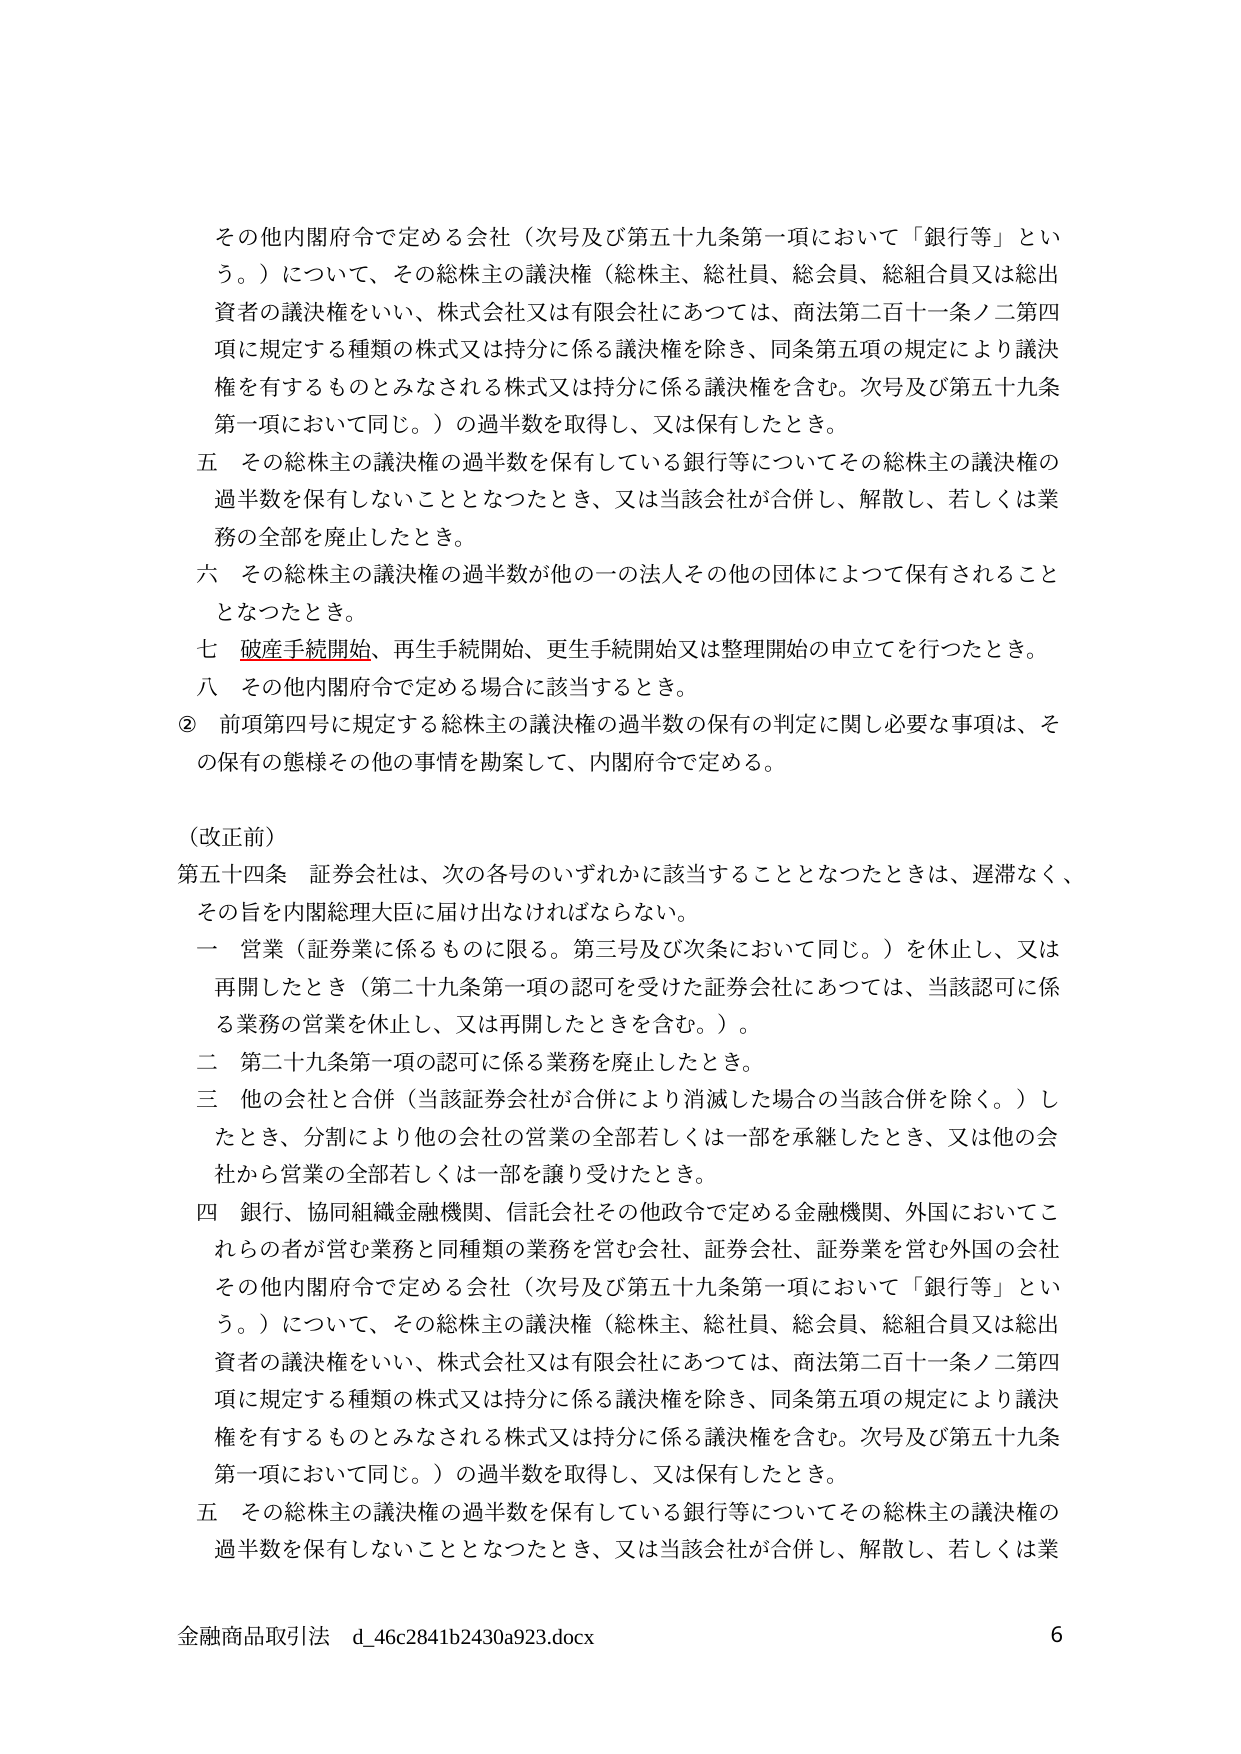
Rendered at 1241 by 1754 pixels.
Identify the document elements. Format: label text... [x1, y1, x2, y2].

text 五 その総株主の議決権の過半数を保有している銀行等についてその総株主の議決権の過半数を保有しないこととなつたとき、又は当該会社が合併し、解散し、若しくは業務の全部を廃止したとき。 [196, 442, 1063, 554]
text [196, 217, 1063, 442]
text 八 その他内閣府令で定める場合に該当するとき。 [196, 667, 1063, 704]
text （改正前） [177, 817, 1063, 854]
text 第五十四条 証券会社は、次の各号のいずれかに該当することとなつたときは、遅滞なく、その旨を内閣総理大臣に届け出なければならない。 [177, 854, 1063, 929]
text 一 営業（証券業に係るものに限る。第三号及び次条において同じ。）を休止し、又は再開したとき（第二十九条第一項の認可を受けた証券会社にあつては、当該認可に係る業務の営業を休止し、又は再開したときを含む。）。 [196, 929, 1063, 1042]
text ② 前項第四号に規定する総株主の議決権の過半数の保有の判定に関し必要な事項は、その保有の態様その他の事情を勘案して、内閣府令で定める。 [177, 704, 1063, 779]
text 六 その総株主の議決権の過半数が他の一の法人その他の団体によつて保有されることとなつたとき。 [196, 554, 1063, 629]
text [196, 1492, 1063, 1567]
text 二 第二十九条第一項の認可に係る業務を廃止したとき。 [196, 1042, 1063, 1079]
text 三 他の会社と合併（当該証券会社が合併により消滅した場合の当該合併を除く。）したとき、分割により他の会社の営業の全部若しくは一部を承継したとき、又は他の会社から営業の全部若しくは一部を譲り受けたとき。 [196, 1079, 1063, 1192]
text 七 破産手続開始、再生手続開始、更生手続開始又は整理開始の申立てを行つたとき。 [196, 629, 1063, 667]
